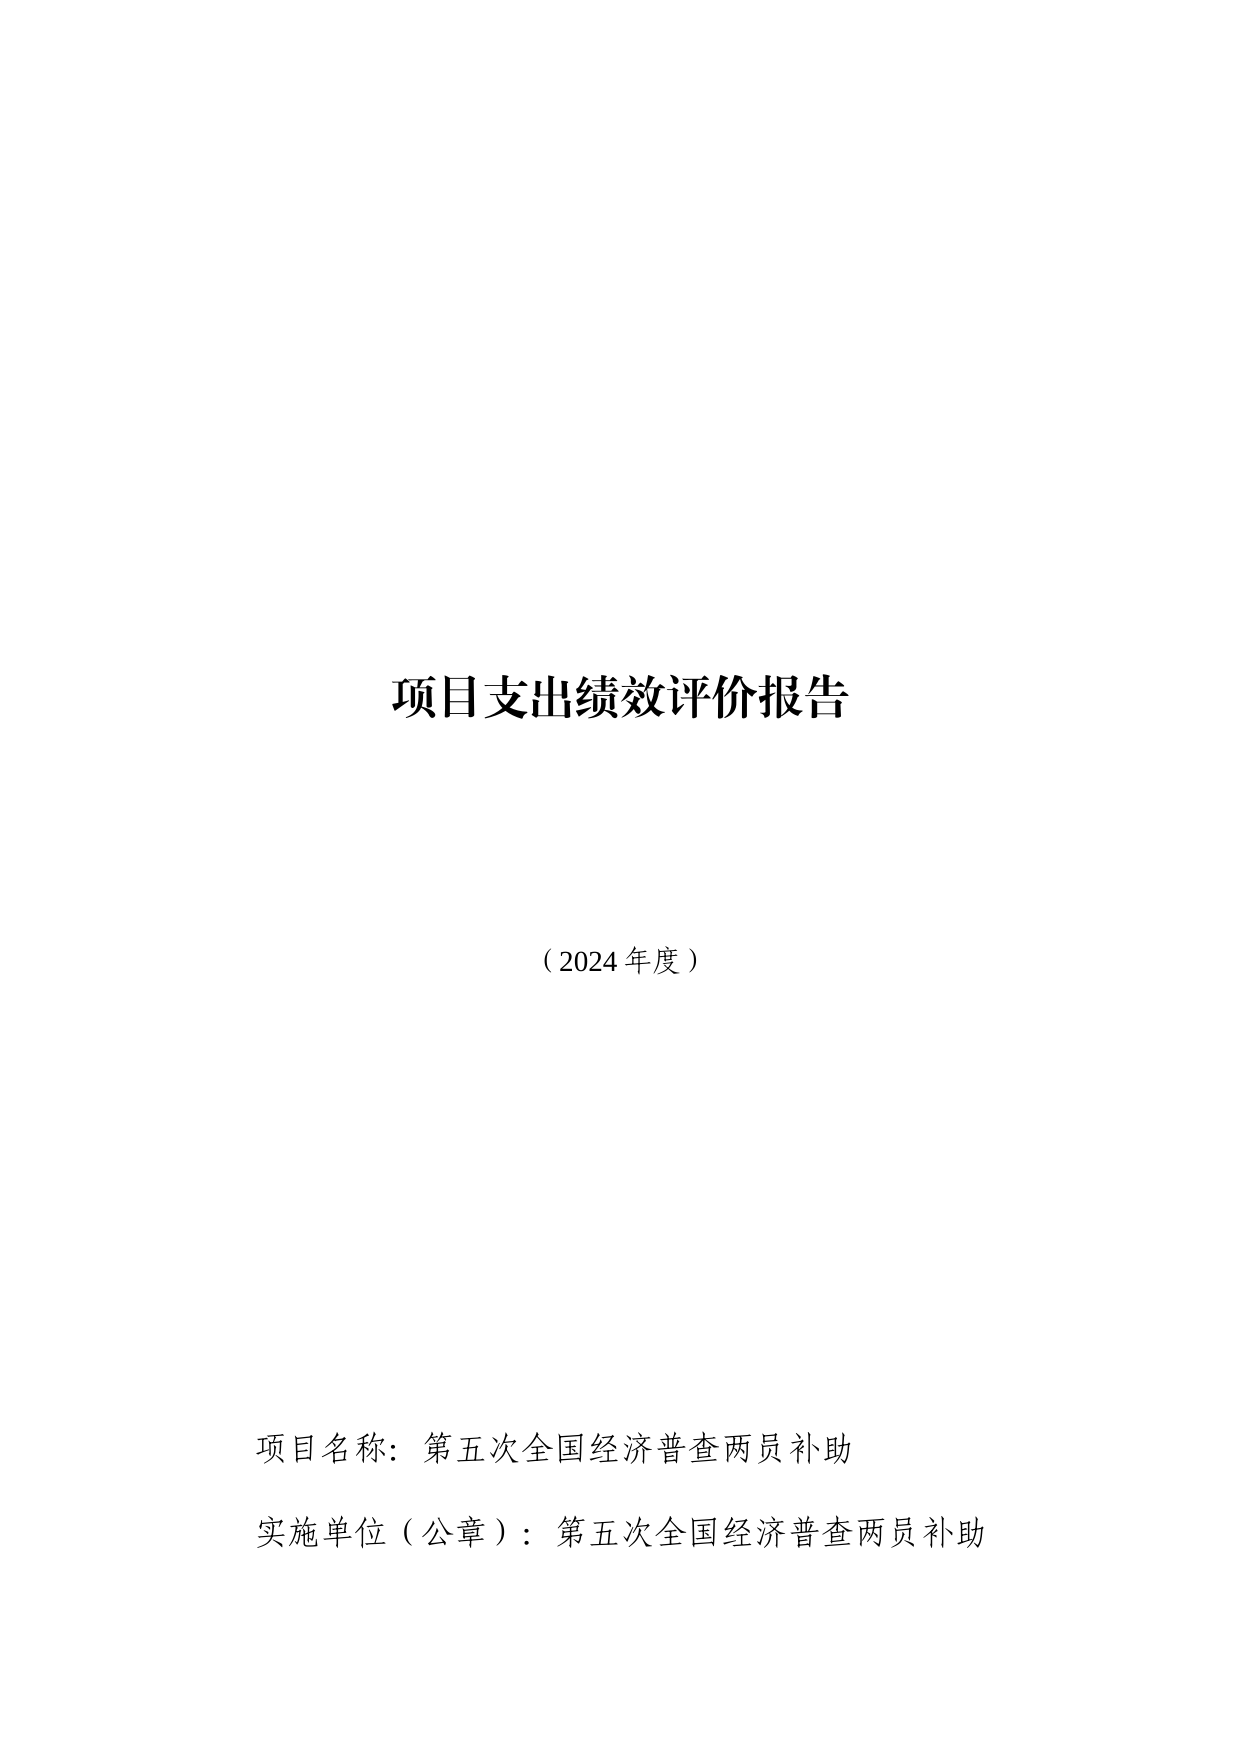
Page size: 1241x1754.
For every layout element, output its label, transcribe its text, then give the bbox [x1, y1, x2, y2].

text （2024年度） [187, 928, 1053, 993]
text 实施单位（公章）：第五次全国经济普查两员补助 [187, 1497, 1053, 1562]
text 项目名称：第五次全国经济普查两员补助 [187, 1413, 1053, 1478]
subtitle 项目支出绩效评价报告 [187, 667, 1053, 732]
